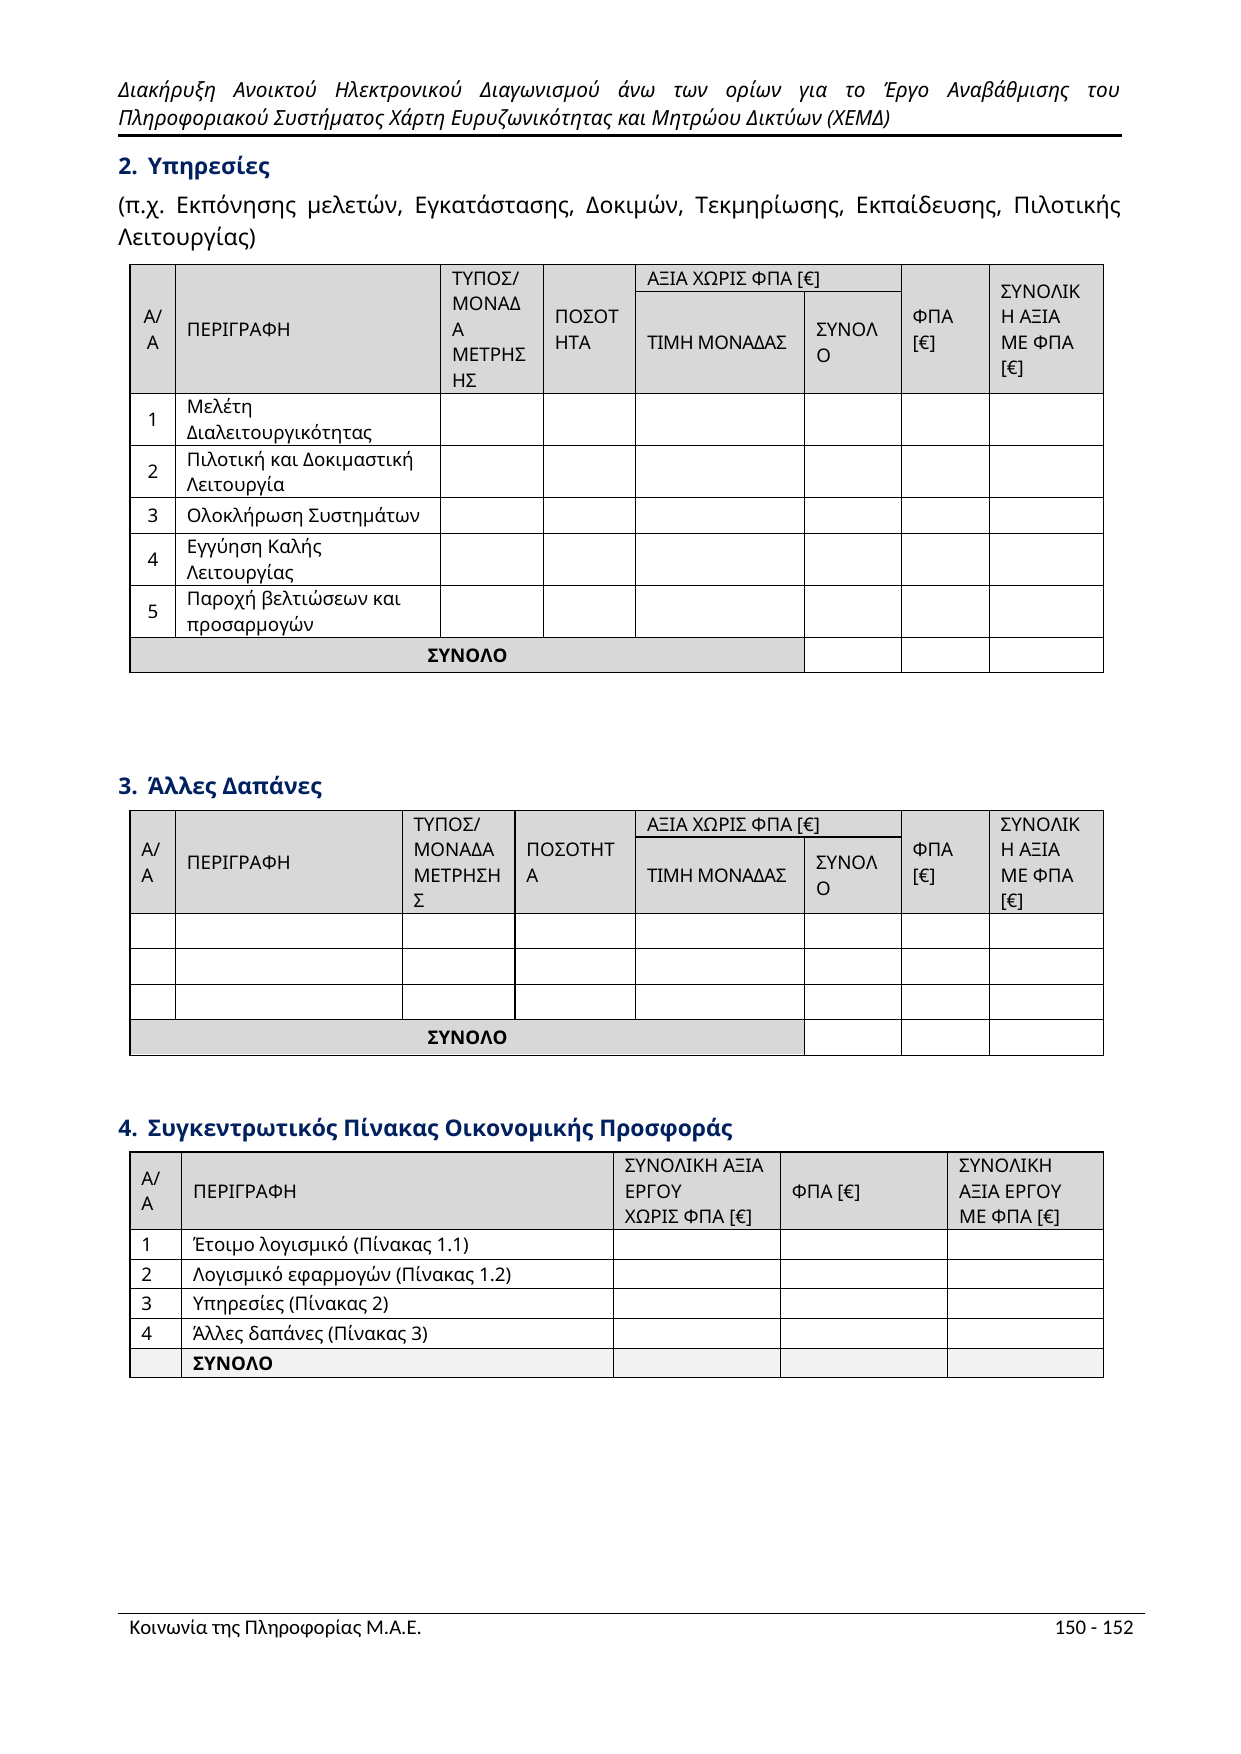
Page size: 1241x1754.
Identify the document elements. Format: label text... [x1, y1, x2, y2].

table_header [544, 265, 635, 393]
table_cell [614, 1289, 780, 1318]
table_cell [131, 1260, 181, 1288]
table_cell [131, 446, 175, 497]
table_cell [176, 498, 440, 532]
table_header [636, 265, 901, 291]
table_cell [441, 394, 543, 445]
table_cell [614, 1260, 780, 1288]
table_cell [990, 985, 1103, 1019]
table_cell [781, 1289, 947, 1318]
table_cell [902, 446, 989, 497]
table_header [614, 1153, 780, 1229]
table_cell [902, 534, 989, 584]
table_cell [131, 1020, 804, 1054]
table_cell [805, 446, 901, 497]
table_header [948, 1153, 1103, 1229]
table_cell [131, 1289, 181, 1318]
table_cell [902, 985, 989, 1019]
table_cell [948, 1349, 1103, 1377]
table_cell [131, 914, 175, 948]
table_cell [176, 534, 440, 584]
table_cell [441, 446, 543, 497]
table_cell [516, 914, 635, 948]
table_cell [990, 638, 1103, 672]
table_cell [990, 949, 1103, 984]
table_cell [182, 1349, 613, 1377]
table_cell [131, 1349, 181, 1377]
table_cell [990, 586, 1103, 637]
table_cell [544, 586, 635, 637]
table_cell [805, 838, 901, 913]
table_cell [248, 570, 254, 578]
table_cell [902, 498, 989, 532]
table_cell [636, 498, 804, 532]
text (π.χ. Εκπόνησης μελετών, Εγκατάστασης, Δοκιμών, Τεκμηρίωσης, Εκπαίδευσης, Πιλοτικής Λειτουργίας) [118, 189, 1122, 252]
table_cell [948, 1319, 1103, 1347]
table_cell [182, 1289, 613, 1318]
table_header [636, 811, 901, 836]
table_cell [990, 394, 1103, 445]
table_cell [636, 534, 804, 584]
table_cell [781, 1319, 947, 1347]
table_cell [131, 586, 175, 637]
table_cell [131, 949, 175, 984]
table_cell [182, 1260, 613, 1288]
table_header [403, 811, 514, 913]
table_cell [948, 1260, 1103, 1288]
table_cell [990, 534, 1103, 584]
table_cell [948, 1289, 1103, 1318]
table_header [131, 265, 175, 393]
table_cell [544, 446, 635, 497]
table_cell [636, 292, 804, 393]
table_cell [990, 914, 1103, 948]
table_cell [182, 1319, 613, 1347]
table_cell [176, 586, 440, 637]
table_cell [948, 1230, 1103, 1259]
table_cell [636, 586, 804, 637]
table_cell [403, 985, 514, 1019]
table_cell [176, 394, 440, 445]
subtitle Άλλες Δαπάνες [118, 770, 1122, 801]
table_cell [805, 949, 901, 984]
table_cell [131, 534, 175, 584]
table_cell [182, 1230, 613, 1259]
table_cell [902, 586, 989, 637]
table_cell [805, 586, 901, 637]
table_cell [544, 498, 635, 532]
subtitle Υπηρεσίες [118, 149, 1122, 181]
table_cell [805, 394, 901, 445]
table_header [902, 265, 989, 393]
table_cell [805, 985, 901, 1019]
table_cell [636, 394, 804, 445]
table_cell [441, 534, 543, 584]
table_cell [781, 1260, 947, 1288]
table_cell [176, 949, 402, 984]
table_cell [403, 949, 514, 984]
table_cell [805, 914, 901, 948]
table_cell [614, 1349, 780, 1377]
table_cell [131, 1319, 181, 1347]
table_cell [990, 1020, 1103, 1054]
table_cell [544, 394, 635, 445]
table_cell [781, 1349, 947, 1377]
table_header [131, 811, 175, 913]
subtitle Συγκεντρωτικός Πίνακας Οικονομικής Προσφοράς [118, 1112, 1122, 1143]
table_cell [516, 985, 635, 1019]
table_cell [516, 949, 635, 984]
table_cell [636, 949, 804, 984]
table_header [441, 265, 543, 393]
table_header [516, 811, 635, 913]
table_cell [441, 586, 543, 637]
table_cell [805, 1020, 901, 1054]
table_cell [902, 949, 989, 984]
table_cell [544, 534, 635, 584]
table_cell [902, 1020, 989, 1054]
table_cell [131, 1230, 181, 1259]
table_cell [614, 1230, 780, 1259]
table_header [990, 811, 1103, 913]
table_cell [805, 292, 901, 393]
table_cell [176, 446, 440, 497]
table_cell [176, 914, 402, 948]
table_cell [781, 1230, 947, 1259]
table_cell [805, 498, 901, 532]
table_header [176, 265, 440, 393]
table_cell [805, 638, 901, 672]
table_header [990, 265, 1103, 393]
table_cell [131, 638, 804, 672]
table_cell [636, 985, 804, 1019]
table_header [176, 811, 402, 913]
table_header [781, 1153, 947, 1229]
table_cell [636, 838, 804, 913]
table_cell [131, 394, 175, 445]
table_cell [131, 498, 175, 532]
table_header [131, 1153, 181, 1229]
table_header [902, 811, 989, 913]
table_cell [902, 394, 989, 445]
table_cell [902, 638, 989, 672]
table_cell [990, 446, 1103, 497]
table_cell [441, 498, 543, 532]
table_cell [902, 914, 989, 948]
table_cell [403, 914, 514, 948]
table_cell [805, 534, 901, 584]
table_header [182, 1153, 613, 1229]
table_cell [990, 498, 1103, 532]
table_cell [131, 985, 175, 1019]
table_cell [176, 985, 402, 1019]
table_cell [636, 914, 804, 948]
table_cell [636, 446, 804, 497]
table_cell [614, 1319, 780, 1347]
